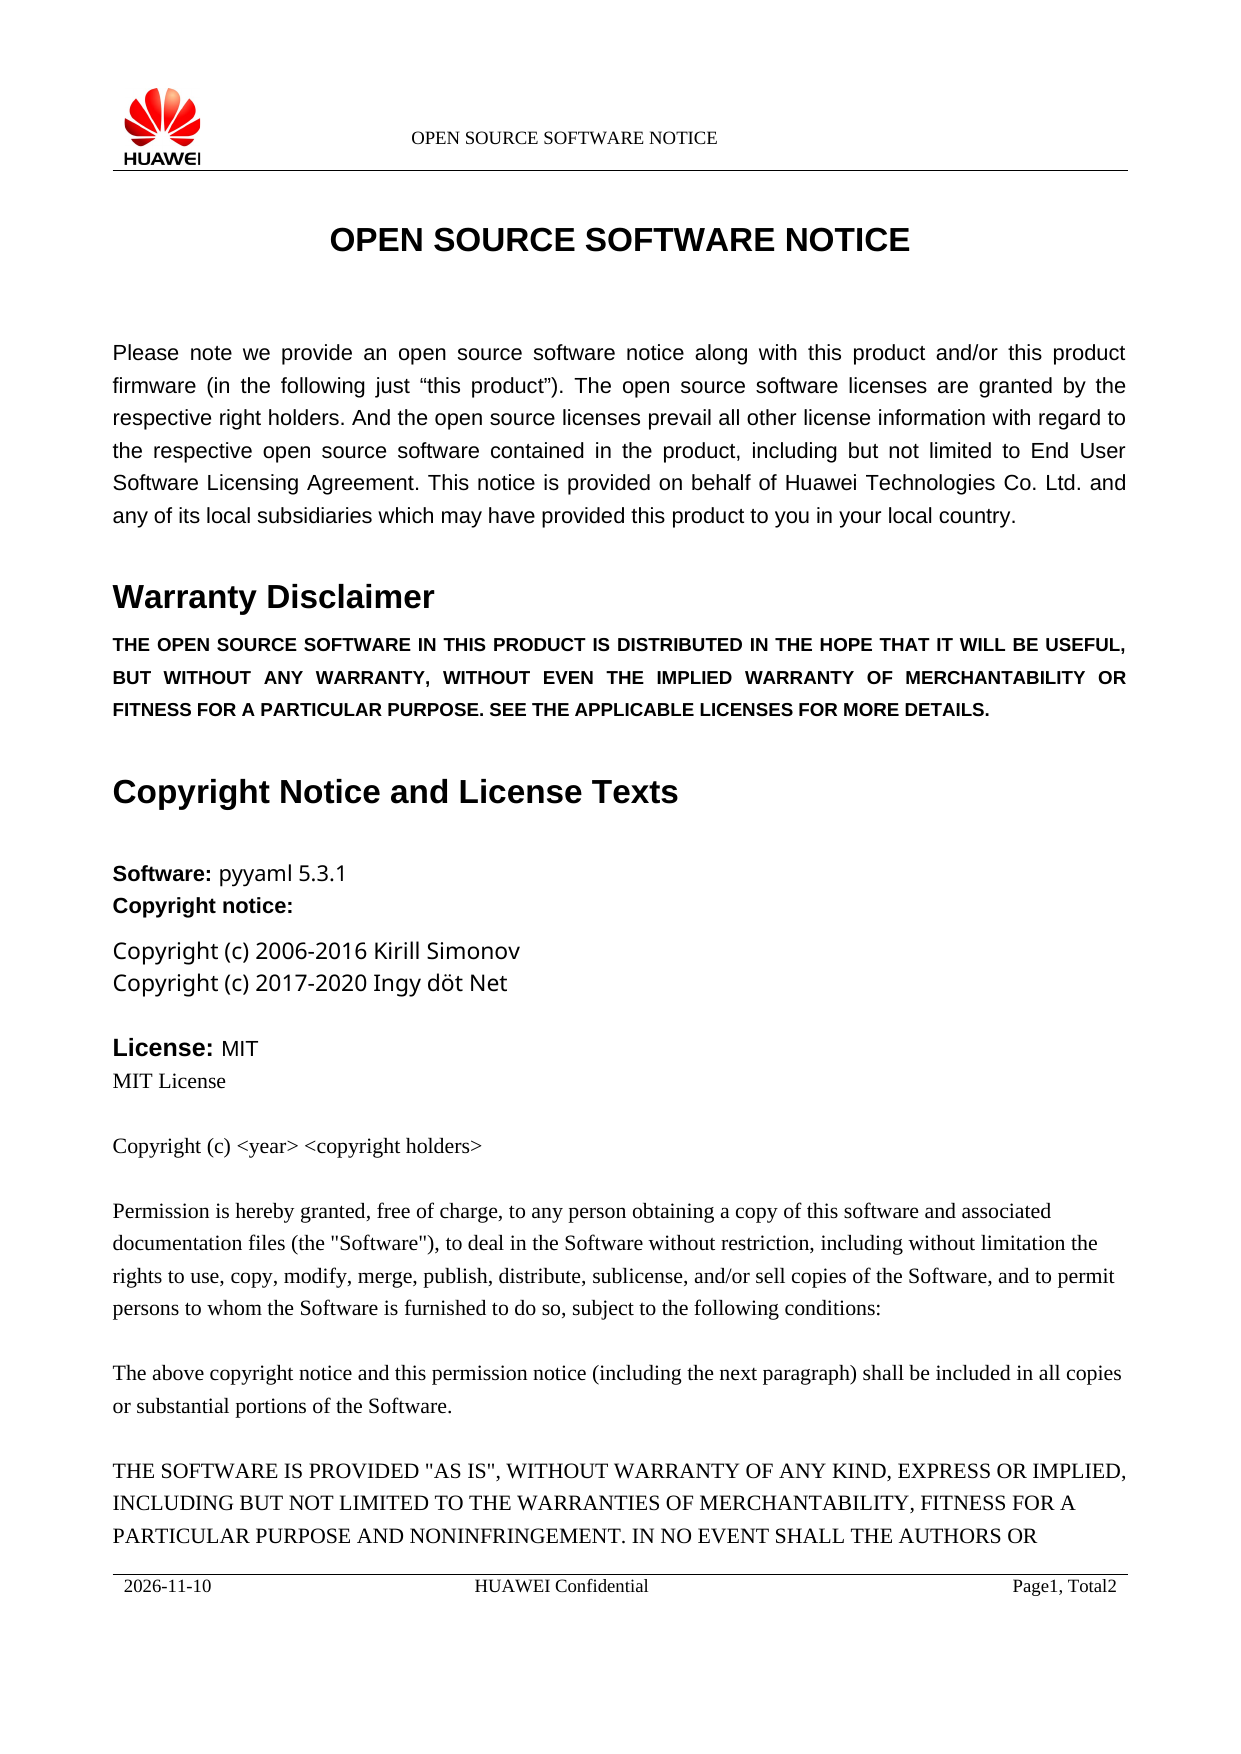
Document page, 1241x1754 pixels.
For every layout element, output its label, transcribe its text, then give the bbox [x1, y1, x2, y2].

title Software: pyyaml 5.3.1 [112, 856, 1128, 889]
text OPEN SOURCE SOFTWARE NOTICE [112, 206, 1128, 271]
text Please note we provide an open source software notice along with this product and/or this product firmware (in the following just “this product”). The open source software licenses are granted by the respective right holders. And the open source licenses prevail all other license information with regard to the respective open source software contained in the product, including but not limited to End User Software Licensing Agreement. This notice is provided on behalf of Huawei Technologies Co. Ltd. and any of its local subsidiaries which may have provided this product to you in your local country. [112, 336, 1128, 531]
text Warranty Disclaimer [112, 564, 1128, 629]
picture [124, 88, 201, 165]
text License: MIT [112, 1031, 1128, 1064]
text The open source software in this product is distributed in the hope that it will be useful, but WITHOUT ANY WARRANTY, without even the implied warranty of MERCHANTABILITY or FITNESS FOR A PARTICULAR PURPOSE. See the applicable licenses for more details. [112, 629, 1128, 726]
text Copyright notice: [112, 889, 1128, 921]
text Copyright Notice and License Texts [112, 759, 1128, 824]
text Copyright (c) 2006-2016 Kirill Simonov Copyright (c) 2017-2020 Ingy döt Net [112, 934, 1128, 1031]
